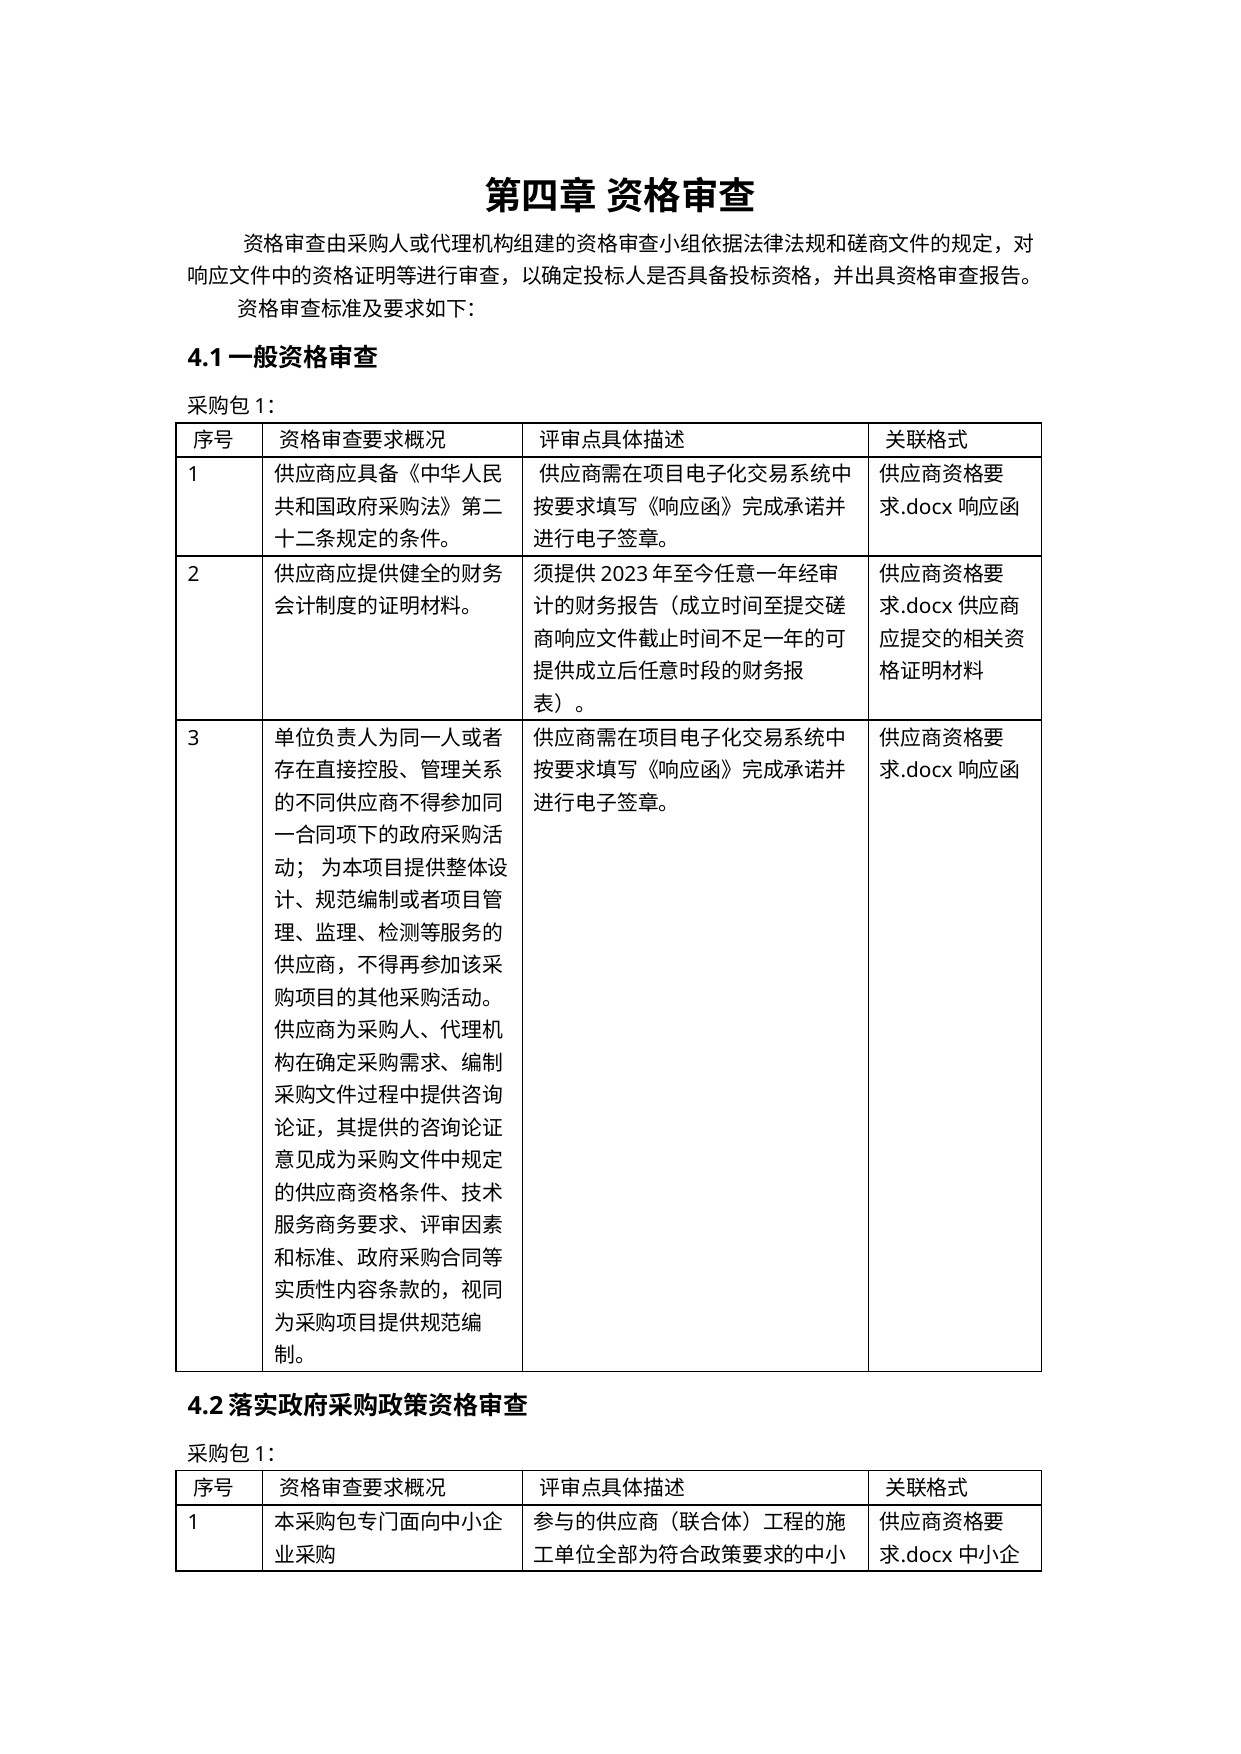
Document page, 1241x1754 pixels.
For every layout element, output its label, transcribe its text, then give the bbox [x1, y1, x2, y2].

text 资格审查标准及要求如下： [187, 292, 1053, 324]
text 4.1一般资格审查 [187, 324, 1053, 389]
table_header 关联格式 [869, 424, 1041, 456]
text 第四章 资格审查 [187, 162, 1053, 227]
table_cell 3 [177, 721, 262, 1371]
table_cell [523, 1506, 868, 1570]
table_cell 供应商应具备《中华人民共和国政府采购法》第二十二条规定的条件。 [263, 458, 522, 555]
table_cell 1 [177, 458, 262, 555]
table_cell 供应商资格要求.docx 供应商应提交的相关资格证明材料 [869, 557, 1041, 719]
table_cell 1 [177, 1506, 262, 1570]
table_cell 供应商需在项目电子化交易系统中按要求填写《响应函》完成承诺并进行电子签章。 [523, 458, 868, 555]
table_header 序号 [177, 1471, 262, 1504]
table_cell 单位负责人为同一人或者存在直接控股、管理关系的不同供应商不得参加同一合同项下的政府采购活动； 为本项目提供整体设计、规范编制或者项目管理、监理、检测等服务的供应商，不得再参加该采购项目的其他采购活动。供应商为采购人、代理机构在确定采购需求、编制采购文件过程中提供咨询论证，其提供的咨询论证意见成为采购文件中规定的供应商资格条件、技术服务商务要求、评审因素和标准、政府采购合同等实质性内容条款的，视同为采购项目提供规范编制。 [263, 721, 522, 1371]
table_cell 须提供2023年至今任意一年经审计的财务报告（成立时间至提交磋商响应文件截止时间不足一年的可提供成立后任意时段的财务报表）。 [523, 557, 868, 719]
table_header 资格审查要求概况 [263, 424, 522, 456]
table_cell 供应商需在项目电子化交易系统中按要求填写《响应函》完成承诺并进行电子签章。 [523, 721, 868, 1371]
text 采购包1： [187, 1437, 1053, 1470]
table_header 评审点具体描述 [523, 1471, 868, 1504]
table_cell 本采购包专门面向中小企业采购 [263, 1506, 522, 1570]
table_cell 2 [177, 557, 262, 719]
table_cell 供应商应提供健全的财务会计制度的证明材料。 [263, 557, 522, 719]
text 资格审查由采购人或代理机构组建的资格审查小组依据法律法规和磋商文件的规定，对响应文件中的资格证明等进行审查，以确定投标人是否具备投标资格，并出具资格审查报告。 [187, 227, 1053, 292]
text 4.2落实政府采购政策资格审查 [187, 1372, 1053, 1437]
text 采购包1： [187, 389, 1053, 422]
table_header 资格审查要求概况 [263, 1471, 522, 1504]
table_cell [869, 1506, 1041, 1570]
table_header 序号 [177, 424, 262, 456]
table_cell 供应商资格要求.docx 响应函 [869, 721, 1041, 1371]
table_cell 供应商资格要求.docx 响应函 [869, 458, 1041, 555]
table_header 评审点具体描述 [523, 424, 868, 456]
table_header 关联格式 [869, 1471, 1041, 1504]
